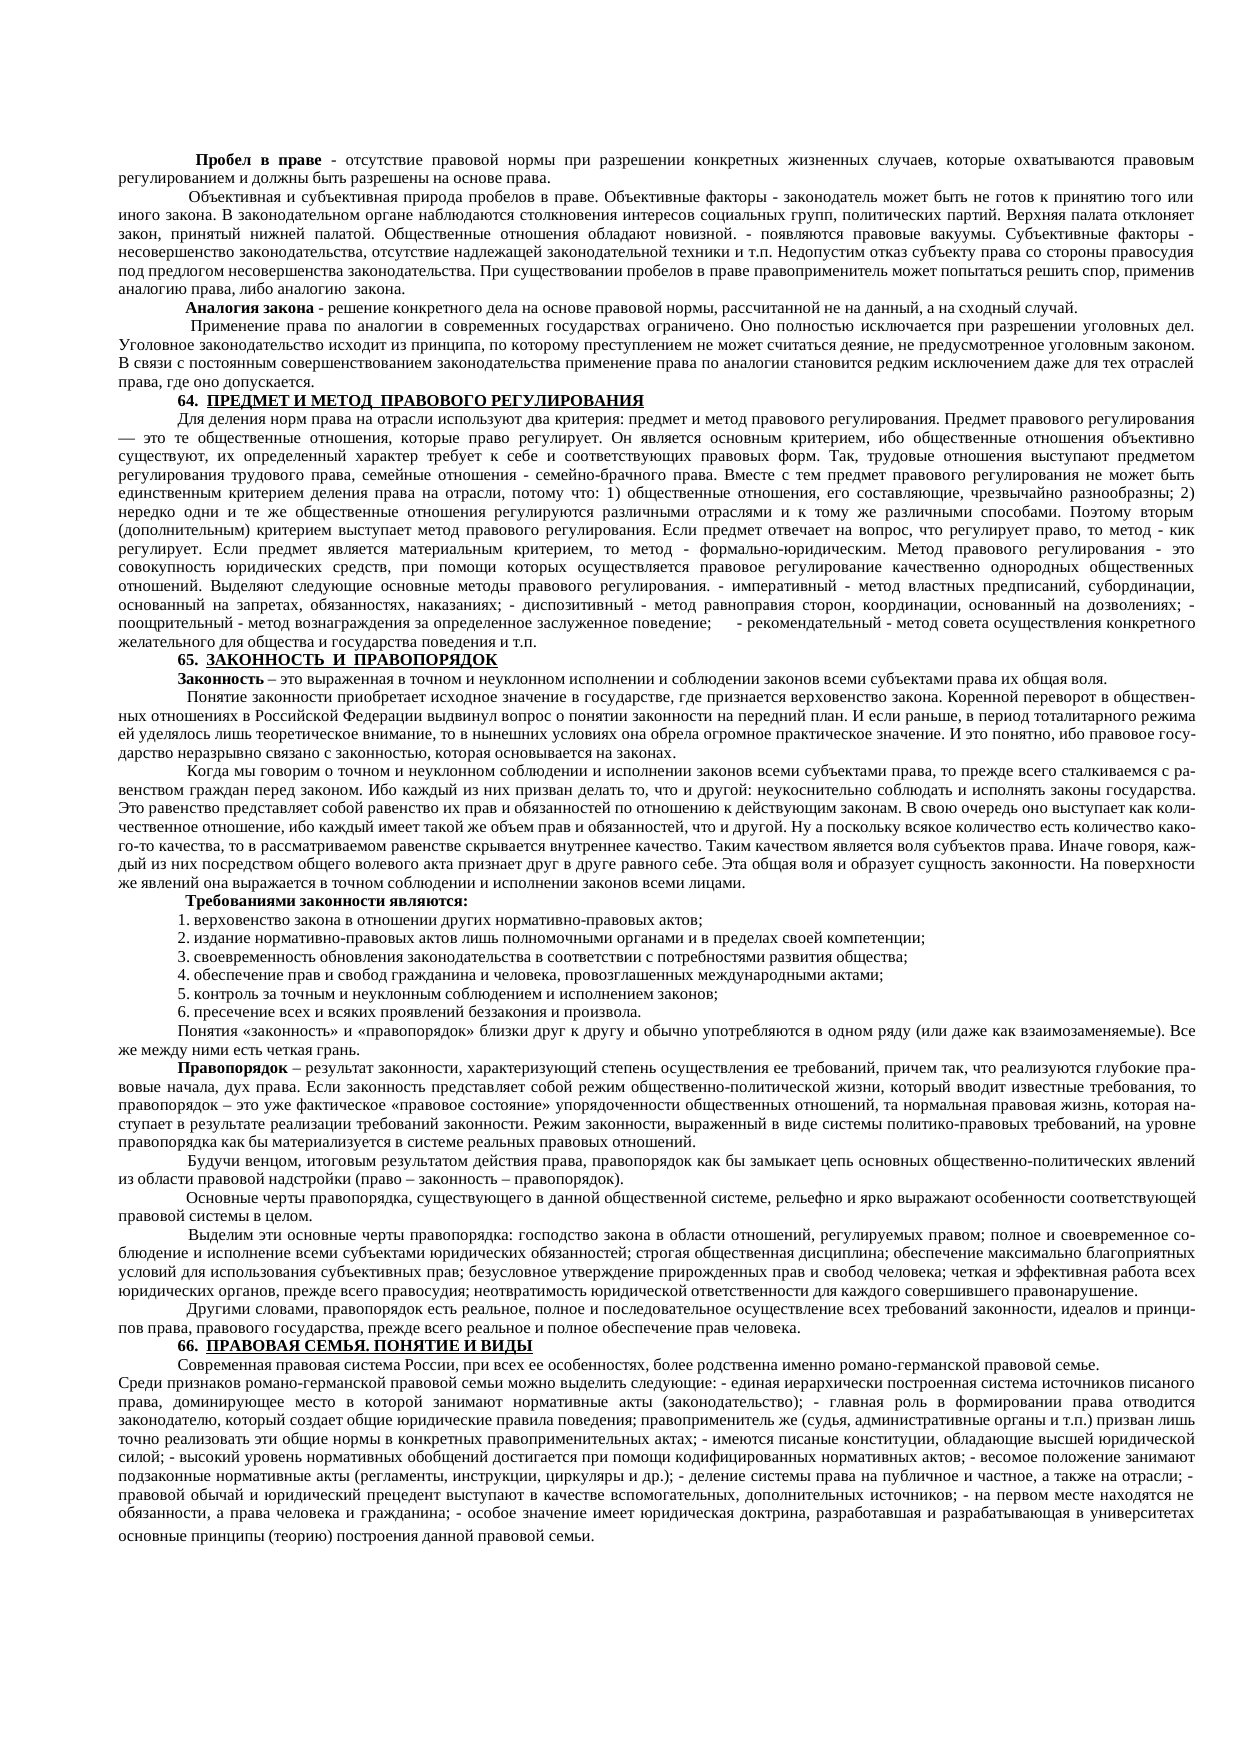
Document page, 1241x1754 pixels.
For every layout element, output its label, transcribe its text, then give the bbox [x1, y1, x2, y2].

text Когда мы говорим о точном и неуклонном соблюдении и исполнении законов всеми субъектами права, то прежде всего сталкиваемся с равенством граждан перед законом. Ибо каждый из них призван делать то, что и другой: неукоснительно соблюдать и исполнять законы государства. Это равенство представляет собой равенство их прав и обязанностей по отношению к действующим законам. В свою очередь оно выступает как количественное отношение, ибо каждый имеет такой же объем прав и обязанностей, что и другой. Ну а поскольку всякое количество есть количество какого-то качества, то в рассматриваемом равенстве скрывается внутреннее качество. Таким качеством является воля субъектов права. Иначе говоря, каждый из них посредством общего волевого акта признает друг в друге равного себе. Эта общая воля и образует сущность законности. На поверхности же явлений она выражается в точном соблюдении и исполнении законов всеми лицами. [118, 762, 1196, 892]
text Пробел в праве - отсутствие правовой нормы при разрешении конкретных жизненных случаев, которые охватываются правовым регулированием и должны быть разрешены на основе права. [118, 150, 1196, 187]
text Объективная и субъективная природа пробелов в праве. Объективные факторы - законодатель может быть не готов к принятию того или иного закона. В законодательном органе наблюдаются столкновения интересов социальных групп, политических партий. Верхняя палата отклоняет закон, принятый нижней палатой. Общественные отношения обладают новизной. - появляются правовые вакуумы. Субъективные факторы - несовершенство законодательства, отсутствие надлежащей законодательной техники и т.п. Недопустим отказ субъекту права со стороны правосудия под предлогом несовершенства законодательства. При существовании пробелов в праве правоприменитель может попытаться решить спор, применив аналогию права, либо аналогию закона. [118, 187, 1196, 298]
text 66. ПРАВОВАЯ СЕМЬЯ. ПОНЯТИЕ И ВИДЫ [177, 1337, 1196, 1355]
text Современная правовая система России, при всех ее особенностях, более родственна именно романо-германской правовой семье. Среди признаков романо-германской правовой семьи можно выделить следующие: - единая иерархически построенная система источников писаного права, доминирующее место в которой занимают нормативные акты (законодательство); - главная роль в формировании права отводится законодателю, который создает общие юридические правила поведения; правоприменитель же (судья, административные органы и т.п.) призван лишь точно реализовать эти общие нормы в конкретных правоприменительных актах; - имеются писаные конституции, обладающие высшей юридической силой; - высокий уровень нормативных обобщений достигается при помощи кодифицированных нормативных актов; - весомое положение занимают подзаконные нормативные акты (регламенты, инструкции, циркуляры и др.); - деление системы права на публичное и частное, а также на отрасли; - правовой обычай и юридический прецедент выступают в качестве вспомогательных, дополнительных источников; - на первом месте находятся не обязанности, а права человека и гражданина; - особое значение имеет юридическая доктрина, разработавшая и разрабатывающая в университетах основные принципы (теорию) построения данной правовой семьи. [118, 1355, 1196, 1546]
text Требованиями законности являются: [118, 892, 1196, 910]
text 4. обеспечение прав и свобод гражданина и человека, провозглашенных международными актами; [118, 966, 1196, 984]
text Будучи венцом, итоговым результатом действия права, правопорядок как бы замыкает цепь основных общественно-политических явлений из области правовой надстройки (право – законность – правопорядок). [118, 1151, 1196, 1188]
text Понятие законности приобретает исходное значение в государстве, где признается верховенство закона. Коренной переворот в общественных отношениях в Российской Федерации выдвинул вопрос о понятии законности на передний план. И если раньше, в период тоталитарного режима ей уделялось лишь теоретическое внимание, то в нынешних условиях она обрела огромное практическое значение. И это понятно, ибо правовое государство неразрывно связано с законностью, которая основывается на законах. [118, 688, 1196, 762]
text Другими словами, правопорядок есть реальное, полное и последовательное осуществление всех требований законности, идеалов и принципов права, правового государства, прежде всего реальное и полное обеспечение прав человека. [118, 1299, 1196, 1337]
text Основные черты правопорядка, существующего в данной общественной системе, рельефно и ярко выражают особенности соответствующей правовой системы в целом. [118, 1188, 1196, 1225]
text Выделим эти основные черты правопорядка: господство закона в области отношений, регулируемых правом; полное и своевременное соблюдение и исполнение всеми субъектами юридических обязанностей; строгая общественная дисциплина; обеспечение максимально благоприятных условий для использования субъективных прав; безусловное утверждение прирожденных прав и свобод человека; четкая и эффективная работа всех юридических органов, прежде всего правосудия; неотвратимость юридической ответственности для каждого совершившего правонарушение. [118, 1225, 1196, 1299]
text Понятия «законность» и «правопорядок» близки друг к другу и обычно употребляются в одном ряду (или даже как взаимозаменяемые). Все же между ними есть четкая грань. [118, 1021, 1196, 1058]
text Для деления норм права на отрасли используют два критерия: предмет и метод правового регулирования. Предмет правового регулирования — это те общественные отношения, которые право регулирует. Он является основным критерием, ибо общественные отношения объективно существуют, их определенный характер требует к себе и соответствующих правовых форм. Так, трудовые отношения выступают предметом регулирования трудового права, семейные отношения - семейно-брачного права. Вместе с тем предмет правового регулирования не может быть единственным критерием деления права на отрасли, потому что: 1) общественные отношения, его составляющие, чрезвычайно разнообразны; 2) нередко одни и те же общественные отношения регулируются различными отраслями и к тому же различными способами. Поэтому вторым (дополнительным) критерием выступает метод правового регулирования. Если предмет отвечает на вопрос, что регулирует право, то метод - кик регулирует. Если предмет является материальным критерием, то метод - формально-юридическим. Метод правового регулирования - это совокупность юридических средств, при помощи которых осуществляется правовое регулирование качественно однородных общественных отношений. Выделяют следующие основные методы правового регулирования. - императивный - метод властных предписаний, субординации, основанный на запретах, обязанностях, наказаниях; - диспозитивный - метод равноправия сторон, координации, основанный на дозволениях; - поощрительный - метод вознаграждения за определенное заслуженное поведение; - рекомендательный - метод совета осуществления конкретного желательного для общества и государства поведения и т.п. [118, 409, 1196, 651]
text 65. ЗАКОННОСТЬ И ПРАВОПОРЯДОК [177, 651, 1196, 669]
text 5. контроль за точным и неуклонным соблюдением и исполнением законов; [118, 984, 1196, 1003]
text 3. своевременность обновления законодательства в соответствии с потребностями развития общества; [118, 947, 1196, 966]
text Применение права по аналогии в современных государствах ограничено. Оно полностью исключается при разрешении уголовных дел. Уголовное законодательство исходит из принципа, по которому преступлением не может считаться деяние, не предусмотренное уголовным законом. В связи с постоянным совершенствованием законодательства применение права по аналогии становится редким исключением даже для тех отраслей права, где оно допускается. [118, 317, 1196, 391]
text Законность – это выраженная в точном и неуклонном исполнении и соблюдении законов всеми субъектами права их общая воля. [118, 669, 1196, 688]
list ПРЕДМЕТ И МЕТОД ПРАВОВОГО РЕГУЛИРОВАНИЯ [177, 391, 1196, 409]
text 6. пресечение всех и всяких проявлений беззакония и произвола. [118, 1003, 1196, 1021]
text Аналогия закона - решение конкретного дела на основе правовой нормы, рассчитанной не на данный, а на сходный случай. [118, 298, 1196, 317]
text 2. издание нормативно-правовых актов лишь полномочными органами и в пределах своей компетенции; [118, 929, 1196, 947]
text 1. верховенство закона в отношении других нормативно-правовых актов; [118, 910, 1196, 929]
text Правопорядок – результат законности, характеризующий степень осуществления ее требований, причем так, что реализуются глубокие правовые начала, дух права. Если законность представляет собой режим общественно-политической жизни, который вводит известные требования, то правопорядок – это уже фактическое «правовое состояние» упорядоченности общественных отношений, та нормальная правовая жизнь, которая наступает в результате реализации требований законности. Режим законности, выраженный в виде системы политико-правовых требований, на уровне правопорядка как бы материализуется в системе реальных правовых отношений. [118, 1058, 1196, 1151]
